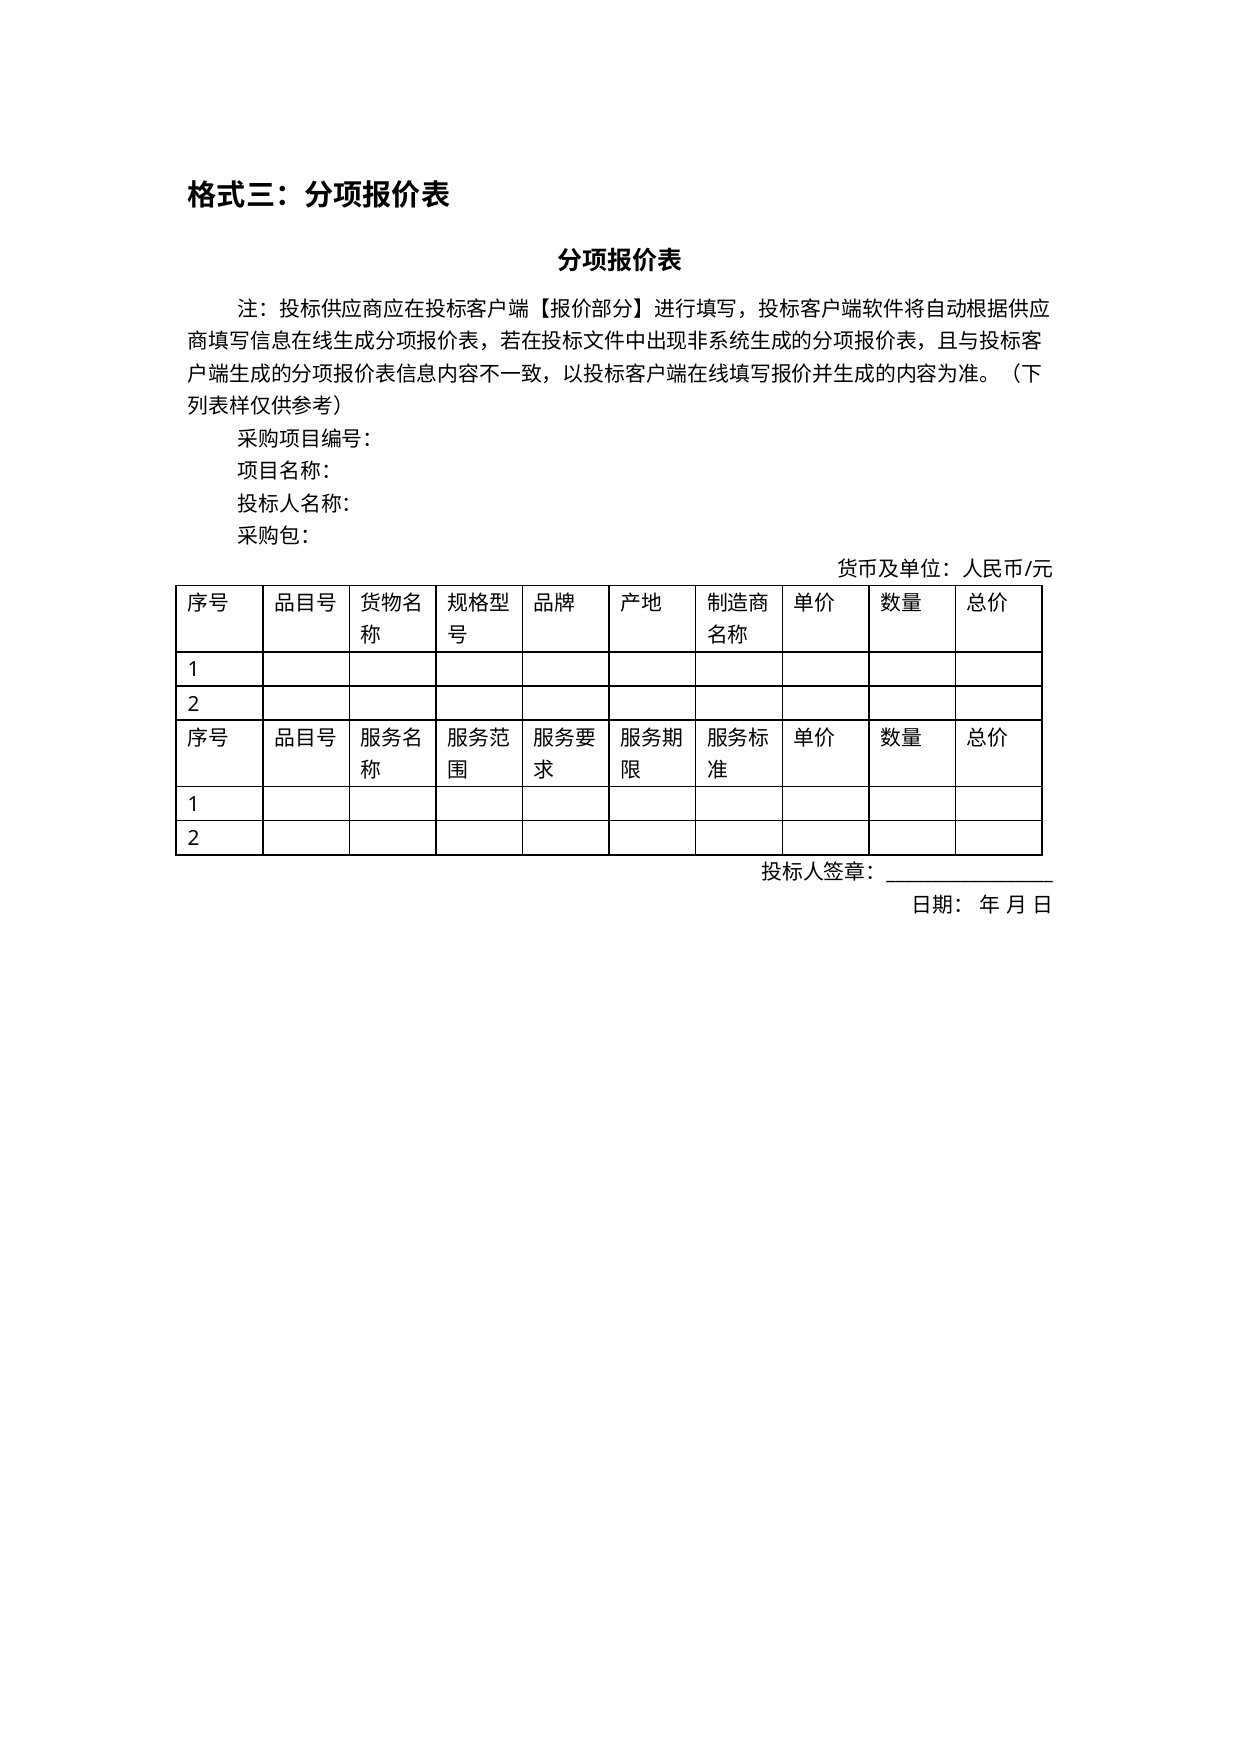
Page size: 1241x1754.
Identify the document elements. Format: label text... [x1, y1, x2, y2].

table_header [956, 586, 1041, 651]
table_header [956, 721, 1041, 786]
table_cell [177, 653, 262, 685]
text 分项报价表 [187, 227, 1053, 292]
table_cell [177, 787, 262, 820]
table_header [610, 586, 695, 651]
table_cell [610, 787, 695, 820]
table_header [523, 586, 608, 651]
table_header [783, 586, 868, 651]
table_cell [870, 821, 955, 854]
text 日期： 年 月 日 [187, 888, 1053, 920]
text 项目名称： [187, 454, 1053, 487]
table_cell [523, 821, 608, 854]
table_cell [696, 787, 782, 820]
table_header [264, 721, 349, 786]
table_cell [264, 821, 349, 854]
text 格式三：分项报价表 [187, 162, 1053, 227]
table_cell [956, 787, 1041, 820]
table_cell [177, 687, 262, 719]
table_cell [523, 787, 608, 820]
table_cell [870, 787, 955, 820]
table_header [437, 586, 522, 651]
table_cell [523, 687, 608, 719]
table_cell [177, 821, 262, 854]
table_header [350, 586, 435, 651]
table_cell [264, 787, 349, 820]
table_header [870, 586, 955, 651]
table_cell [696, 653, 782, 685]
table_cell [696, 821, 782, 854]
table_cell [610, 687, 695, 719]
text 投标人签章：__________________ [187, 855, 1053, 888]
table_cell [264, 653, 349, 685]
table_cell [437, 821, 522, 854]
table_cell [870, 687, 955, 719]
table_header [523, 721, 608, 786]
text 采购项目编号： [187, 422, 1053, 454]
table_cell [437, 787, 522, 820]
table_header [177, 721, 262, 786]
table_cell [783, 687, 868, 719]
text 注：投标供应商应在投标客户端【报价部分】进行填写，投标客户端软件将自动根据供应商填写信息在线生成分项报价表，若在投标文件中出现非系统生成的分项报价表，且与投标客户端生成的分项报价表信息内容不一致，以投标客户端在线填写报价并生成的内容为准。（下列表样仅供参考） [187, 292, 1053, 422]
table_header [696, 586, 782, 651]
text 投标人名称： [187, 487, 1053, 519]
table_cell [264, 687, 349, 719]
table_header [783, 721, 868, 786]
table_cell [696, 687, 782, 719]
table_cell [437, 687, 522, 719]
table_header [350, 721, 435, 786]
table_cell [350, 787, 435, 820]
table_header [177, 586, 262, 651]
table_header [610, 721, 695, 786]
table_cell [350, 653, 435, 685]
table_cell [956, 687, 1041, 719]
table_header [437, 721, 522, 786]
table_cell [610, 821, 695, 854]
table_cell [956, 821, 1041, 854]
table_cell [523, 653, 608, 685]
text 采购包： [187, 519, 1053, 552]
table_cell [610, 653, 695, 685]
text 货币及单位：人民币/元 [187, 552, 1053, 584]
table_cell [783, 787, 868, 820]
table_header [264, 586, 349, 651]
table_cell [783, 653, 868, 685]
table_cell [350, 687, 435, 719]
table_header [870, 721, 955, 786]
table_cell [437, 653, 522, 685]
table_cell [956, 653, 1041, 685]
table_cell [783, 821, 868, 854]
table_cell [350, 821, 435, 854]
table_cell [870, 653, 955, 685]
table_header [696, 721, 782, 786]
